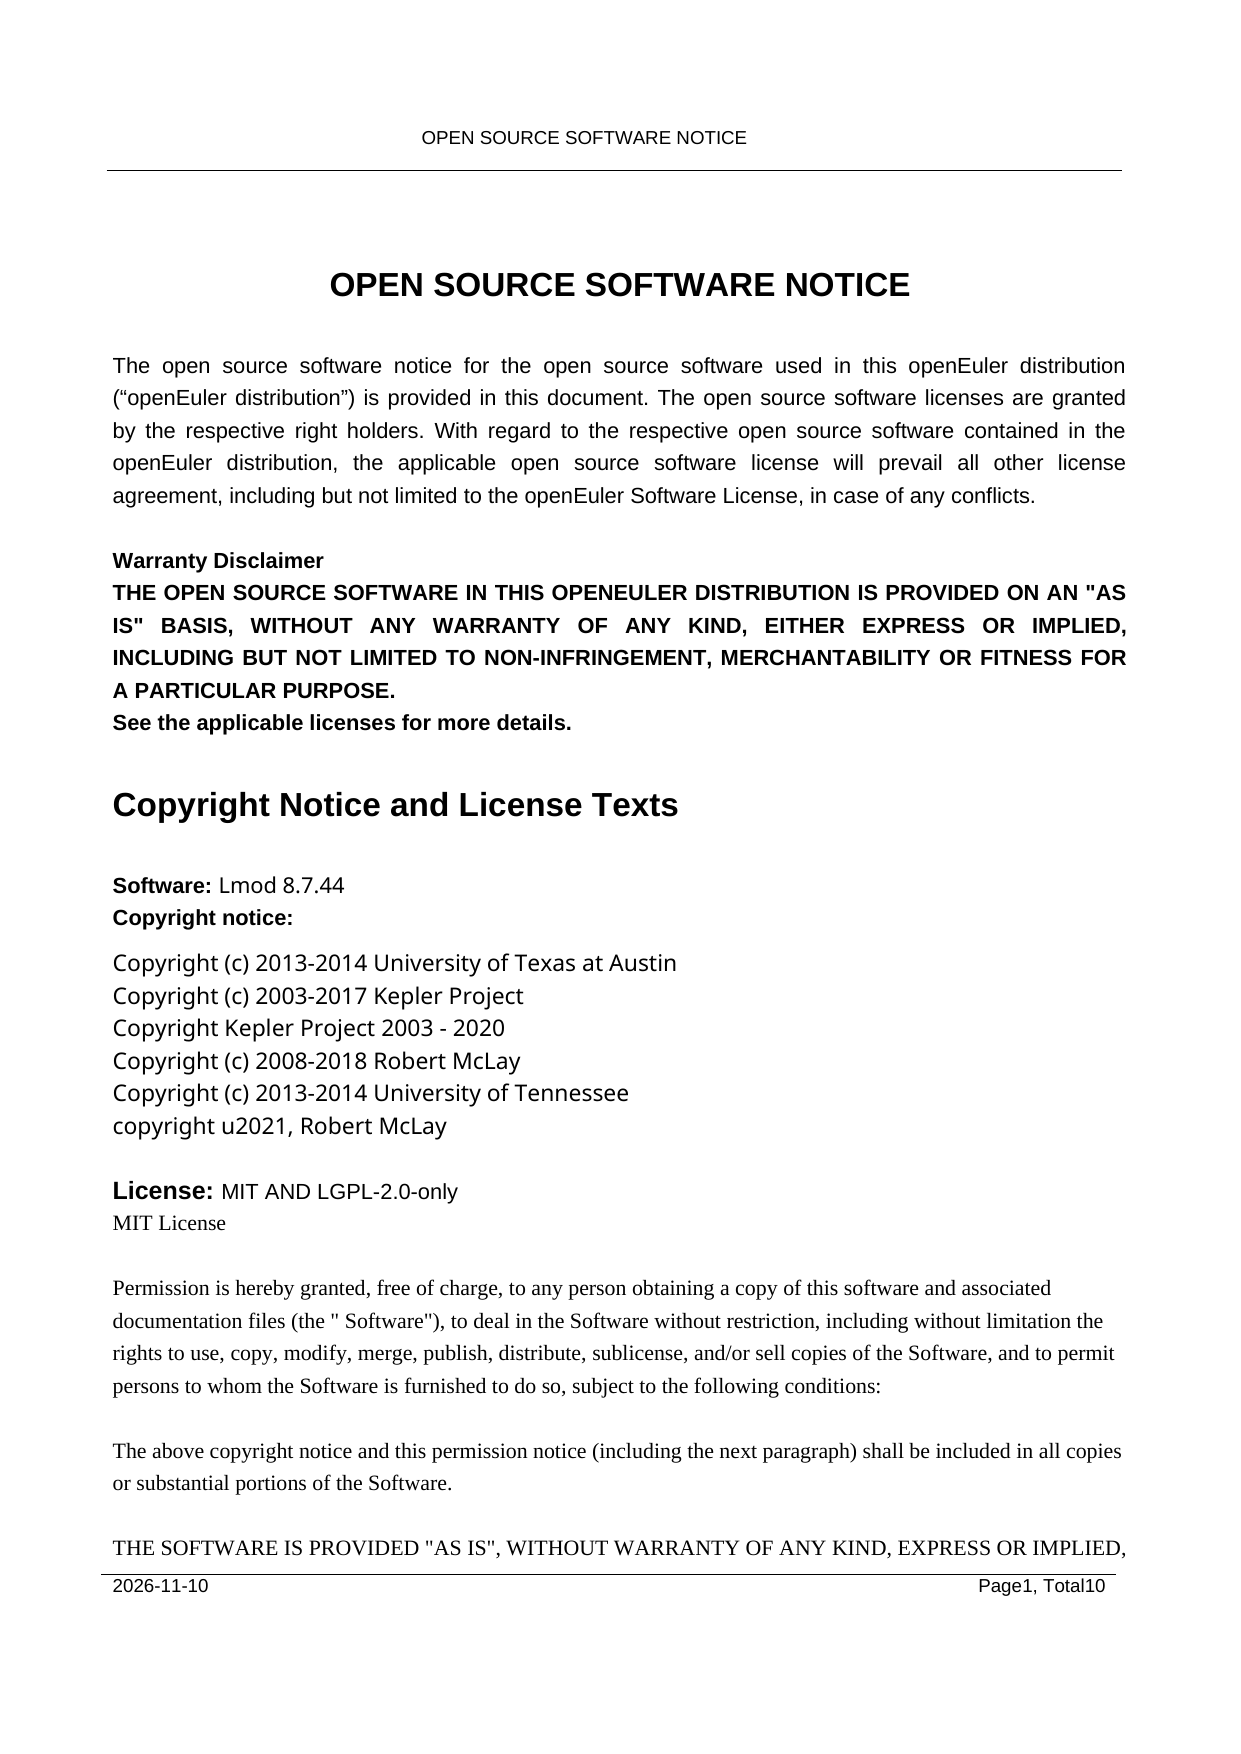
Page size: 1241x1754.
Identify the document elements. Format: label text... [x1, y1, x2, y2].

text Warranty Disclaimer [112, 544, 1128, 576]
title Software: Lmod 8.7.44 [112, 869, 1128, 901]
text THE OPEN SOURCE SOFTWARE IN THIS OPENEULER DISTRIBUTION IS PROVIDED ON AN "AS IS" BASIS, WITHOUT ANY WARRANTY OF ANY KIND, EITHER EXPRESS OR IMPLIED, INCLUDING BUT NOT LIMITED TO NON-INFRINGEMENT, MERCHANTABILITY OR FITNESS FOR A PARTICULAR PURPOSE. See the applicable licenses for more details. [112, 576, 1128, 739]
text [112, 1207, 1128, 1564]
text Copyright (c) 2013-2014 University of Texas at Austin Copyright (c) 2003-2017 Kepler Project Copyright Kepler Project 2003 - 2020 Copyright (c) 2008-2018 Robert McLay Copyright (c) 2013-2014 University of Tennessee copyright u2021, Robert McLay [112, 947, 1128, 1174]
text OPEN SOURCE SOFTWARE NOTICE [112, 251, 1128, 316]
text The open source software notice for the open source software used in this openEuler distribution (“openEuler distribution”) is provided in this document. The open source software licenses are granted by the respective right holders. With regard to the respective open source software contained in the openEuler distribution, the applicable open source software license will prevail all other license agreement, including but not limited to the openEuler Software License, in case of any conflicts. [112, 349, 1128, 511]
text Copyright Notice and License Texts [112, 771, 1128, 836]
text Copyright notice: [112, 901, 1128, 934]
text License: MIT AND LGPL-2.0-only [112, 1174, 1128, 1207]
